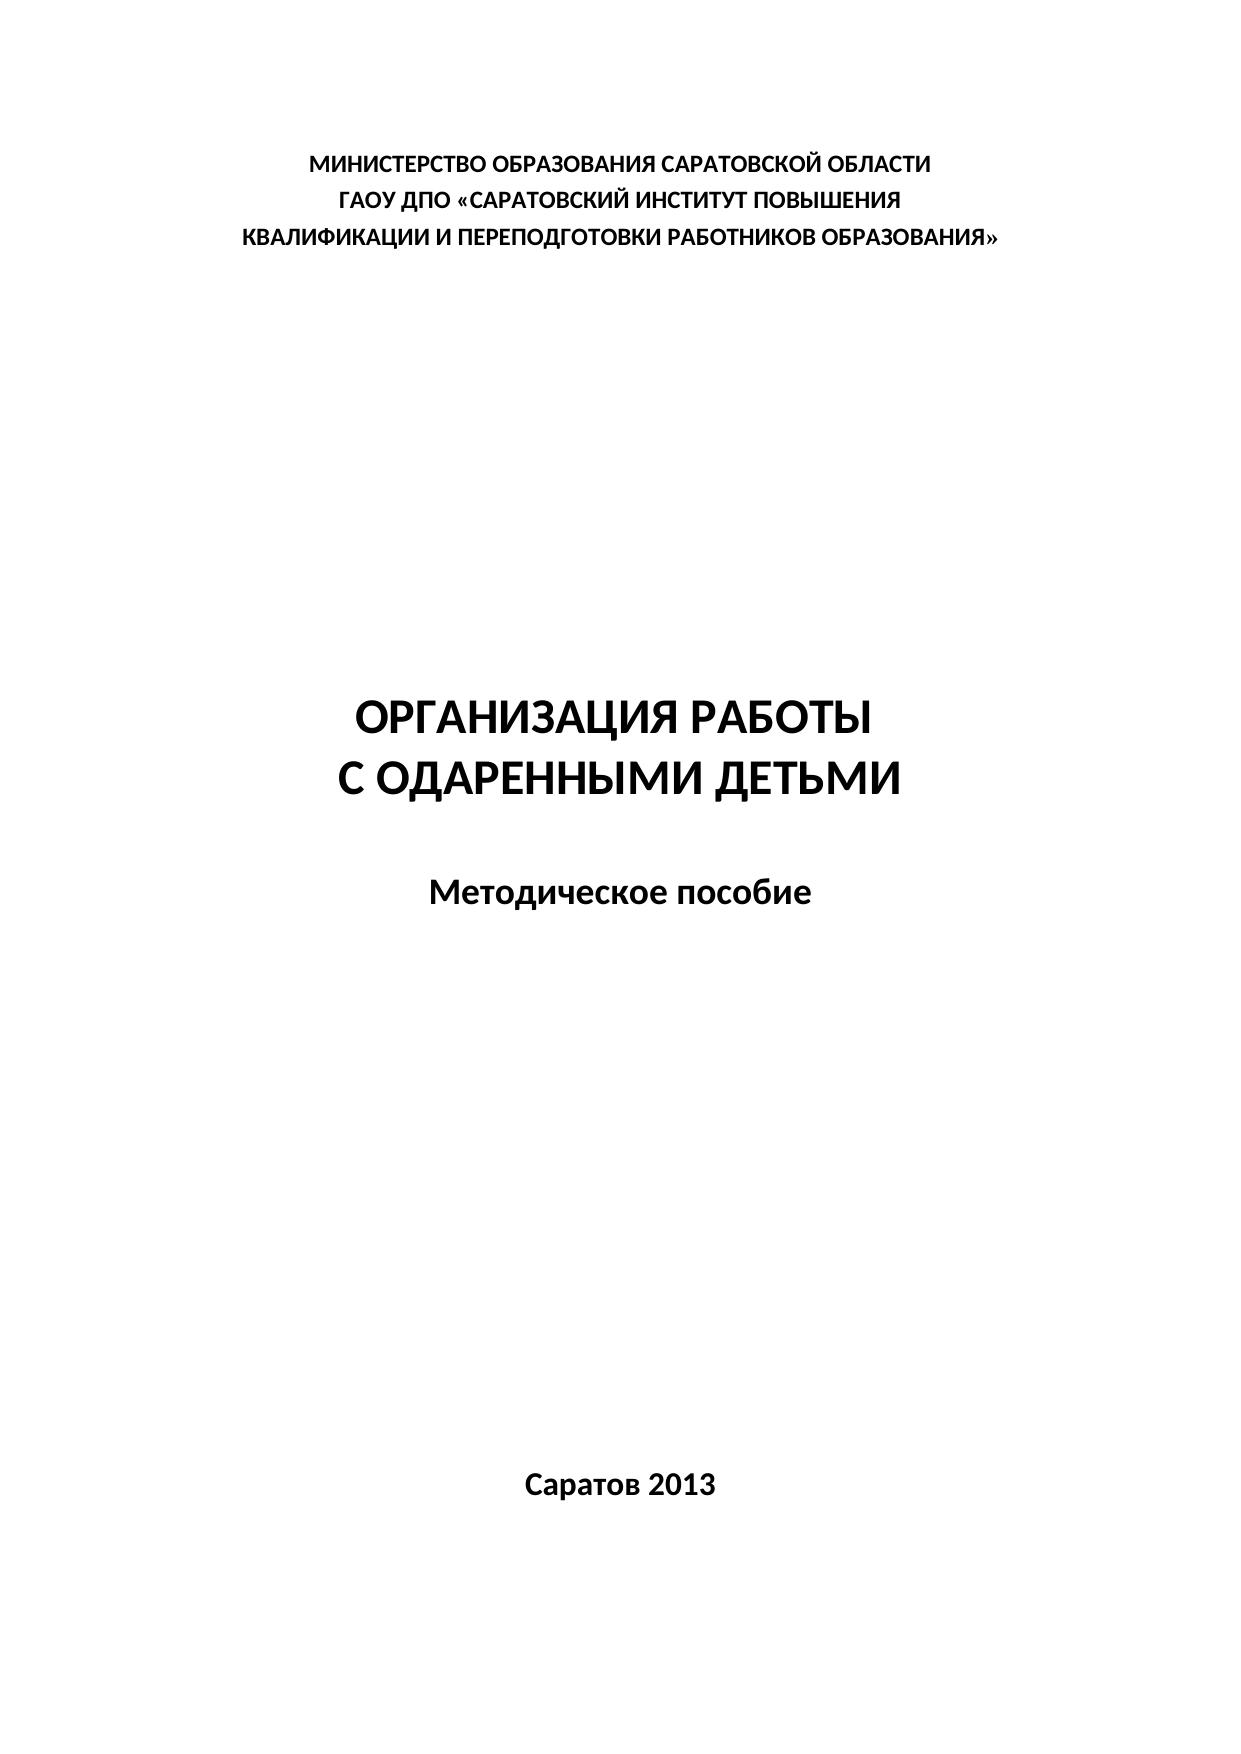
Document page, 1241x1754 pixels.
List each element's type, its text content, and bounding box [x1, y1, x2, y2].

text ОРГАНИЗАЦИЯ РАБОТЫ С ОДАРЕННЫМИ ДЕТЬМИ [148, 685, 1092, 807]
text Саратов 2013 [148, 1463, 1092, 1504]
text Методическое пособие [148, 868, 1092, 914]
text ГАОУ ДПО «Саратовский институт повышения квалификации и переподготовки работников образования» [148, 184, 1092, 251]
text Министерство образования Саратовской области [148, 148, 1092, 178]
